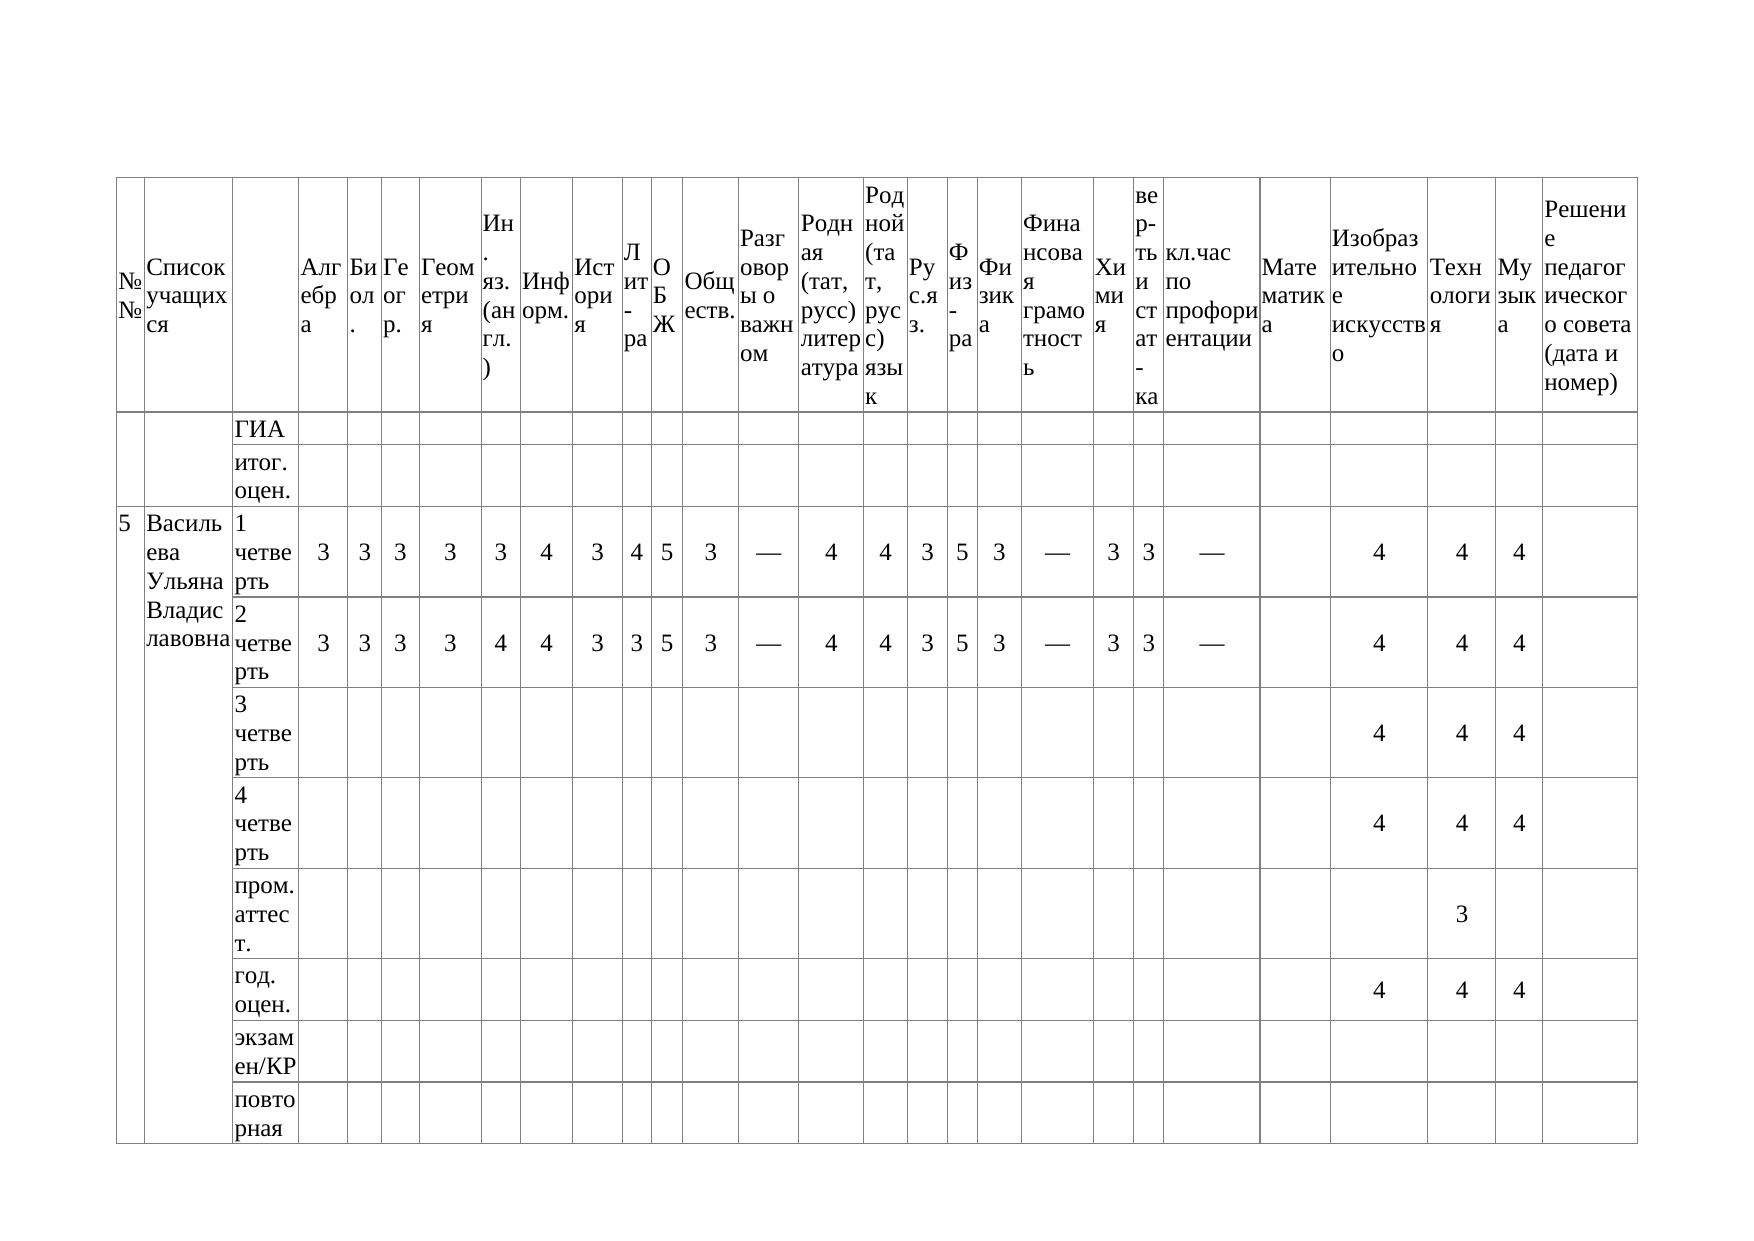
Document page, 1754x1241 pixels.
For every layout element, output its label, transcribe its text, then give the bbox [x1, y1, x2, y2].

table_cell 3 [299, 507, 347, 596]
table_cell [299, 778, 347, 868]
table_cell [683, 869, 738, 958]
table_cell 3 [1134, 507, 1163, 596]
table_header Математика [1261, 178, 1330, 411]
table_header Родная (тат, русс) литература [799, 178, 863, 411]
table_cell [978, 1083, 1021, 1143]
table_cell 4 [1496, 507, 1542, 596]
table_cell 4 [1428, 688, 1495, 777]
table_cell [1022, 1083, 1093, 1143]
table_cell [739, 413, 798, 444]
table_cell [739, 688, 798, 777]
table_cell 5 [652, 507, 682, 596]
table_cell [908, 445, 947, 506]
table_cell [1261, 869, 1330, 958]
table_cell 4 [1428, 959, 1495, 1020]
table_cell [799, 869, 863, 958]
table_cell [299, 959, 347, 1020]
table_cell [683, 445, 738, 506]
table_cell [348, 445, 381, 506]
table_cell [482, 688, 520, 777]
table_cell [908, 413, 947, 444]
table_cell [1134, 688, 1163, 777]
table_cell [1261, 1021, 1330, 1081]
table_cell 4 [482, 598, 520, 687]
table_cell [978, 778, 1021, 868]
table_cell [1261, 688, 1330, 777]
table_cell [1496, 1021, 1542, 1081]
table_cell [521, 445, 572, 506]
table_cell [652, 959, 682, 1020]
table_cell 4 [1496, 959, 1542, 1020]
table_cell [1134, 413, 1163, 444]
table_cell [1543, 959, 1637, 1020]
table_cell [1496, 869, 1542, 958]
table_cell 3 [908, 598, 947, 687]
table_cell [1094, 778, 1133, 868]
table_cell 3 [573, 507, 622, 596]
table_cell 4 [799, 507, 863, 596]
table_cell [908, 869, 947, 958]
table_cell [1543, 688, 1637, 777]
table_header Обществ. [683, 178, 738, 411]
table_cell [1134, 1083, 1163, 1143]
table_cell [1022, 413, 1093, 444]
table_cell [1164, 869, 1259, 958]
table_cell [683, 959, 738, 1020]
table_cell [739, 1083, 798, 1143]
table_cell 3 [683, 598, 738, 687]
table_cell [382, 869, 419, 958]
table_cell [948, 1021, 977, 1081]
table_cell [1094, 688, 1133, 777]
table_cell [382, 1083, 419, 1143]
table_cell 3 [1094, 598, 1133, 687]
table_cell 3 [420, 598, 481, 687]
table_cell [1331, 869, 1427, 958]
table_cell [420, 688, 481, 777]
table_cell [1261, 1083, 1330, 1143]
table_cell [1164, 959, 1259, 1020]
table_cell [482, 1021, 520, 1081]
table_cell [652, 1021, 682, 1081]
table_cell [683, 1083, 738, 1143]
table_cell 1 четверть [233, 507, 298, 596]
table_cell [799, 413, 863, 444]
table_cell 3 [382, 598, 419, 687]
table_cell [948, 959, 977, 1020]
table_cell 4 [1331, 688, 1427, 777]
table_header История [573, 178, 622, 411]
table_cell 3 [623, 598, 651, 687]
table_cell [382, 778, 419, 868]
table_header Список учащихся [145, 178, 232, 411]
table_cell 3 [908, 507, 947, 596]
table_cell [1261, 445, 1330, 506]
table_cell [1022, 869, 1093, 958]
table_cell [799, 445, 863, 506]
table_cell 4 [1331, 507, 1427, 596]
table_cell [978, 413, 1021, 444]
table_cell [799, 688, 863, 777]
table_header Разговоры о важном [739, 178, 798, 411]
table_cell 4 [1496, 598, 1542, 687]
table_cell пром. аттест. [233, 869, 298, 958]
table_cell [623, 959, 651, 1020]
table_cell — [1164, 598, 1259, 687]
table_cell [978, 869, 1021, 958]
table_cell [573, 778, 622, 868]
table_cell 3 [348, 507, 381, 596]
table_cell [1022, 959, 1093, 1020]
table_cell [799, 959, 863, 1020]
table_cell повторная ГИА [233, 1083, 298, 1143]
table_cell [420, 1021, 481, 1081]
table_cell [948, 413, 977, 444]
table_cell [623, 413, 651, 444]
table_cell 4 [1428, 778, 1495, 868]
table_cell — [739, 598, 798, 687]
table_header Ин. яз. (англ.) [482, 178, 520, 411]
table_cell 5 [652, 598, 682, 687]
table_cell 4 [799, 598, 863, 687]
table_cell [864, 445, 907, 506]
table_cell [623, 778, 651, 868]
table_cell [948, 778, 977, 868]
table_cell [864, 688, 907, 777]
table_header Алгебра [299, 178, 347, 411]
table_cell [521, 1021, 572, 1081]
table_cell [1134, 959, 1163, 1020]
table_cell [299, 1083, 347, 1143]
table_cell [1331, 413, 1427, 444]
table_cell [299, 1021, 347, 1081]
table_header Геометрия [420, 178, 481, 411]
table_cell 3 [1428, 869, 1495, 958]
table_cell [521, 413, 572, 444]
table_cell [420, 959, 481, 1020]
table_cell 5 [948, 598, 977, 687]
table_cell [623, 869, 651, 958]
table_cell [521, 688, 572, 777]
table_cell [382, 413, 419, 444]
table_cell [299, 445, 347, 506]
table_cell 4 [1428, 598, 1495, 687]
table_cell [382, 1021, 419, 1081]
table_cell [482, 413, 520, 444]
table_cell [1428, 1021, 1495, 1081]
table_header кл.час по профориентации [1164, 178, 1259, 411]
table_cell год. оцен. [233, 959, 298, 1020]
table_cell 3 [420, 507, 481, 596]
table_cell [1261, 598, 1330, 687]
table_cell [521, 1083, 572, 1143]
table_header Геогр. [382, 178, 419, 411]
table_cell [864, 1083, 907, 1143]
table_cell [420, 778, 481, 868]
table_cell [573, 1021, 622, 1081]
table_cell 3 четверть [233, 688, 298, 777]
table_cell [1428, 413, 1495, 444]
table_cell [1022, 778, 1093, 868]
table_header Технология [1428, 178, 1495, 411]
table_cell [482, 445, 520, 506]
table_cell [1543, 1083, 1637, 1143]
table_cell [573, 445, 622, 506]
table_cell [1261, 507, 1330, 596]
table_cell [1428, 445, 1495, 506]
table_cell [573, 1083, 622, 1143]
table_cell [864, 413, 907, 444]
table_cell [978, 959, 1021, 1020]
table_cell 3 [482, 507, 520, 596]
table_cell 2 четверть [233, 598, 298, 687]
table_cell [652, 413, 682, 444]
table_cell [573, 959, 622, 1020]
table_cell [521, 869, 572, 958]
table_header вер-ть и стат-ка [1134, 178, 1163, 411]
table_cell — [1022, 598, 1093, 687]
table_cell [1543, 1021, 1637, 1081]
table_cell повторная ГИА [233, 413, 298, 444]
table_cell [1496, 413, 1542, 444]
table_cell [908, 688, 947, 777]
table_cell [739, 445, 798, 506]
table_cell [348, 778, 381, 868]
table_cell — [739, 507, 798, 596]
table_cell [1543, 869, 1637, 958]
table_cell 4 [1331, 959, 1427, 1020]
table_cell 5 [948, 507, 977, 596]
table_cell [908, 1021, 947, 1081]
table_cell 4 [1331, 778, 1427, 868]
table_cell [521, 959, 572, 1020]
table_cell [864, 1021, 907, 1081]
table_cell [683, 778, 738, 868]
table_cell [908, 778, 947, 868]
table_cell 3 [978, 507, 1021, 596]
table_cell [978, 1021, 1021, 1081]
table_cell [864, 869, 907, 958]
table_cell 3 [348, 598, 381, 687]
table_cell [573, 413, 622, 444]
table_cell [1261, 959, 1330, 1020]
table_cell [948, 869, 977, 958]
table_cell [683, 688, 738, 777]
table_cell [623, 445, 651, 506]
table_cell [1094, 1021, 1133, 1081]
table_cell [482, 959, 520, 1020]
table_cell 4 [1331, 598, 1427, 687]
table_cell [1134, 778, 1163, 868]
table_cell [799, 1021, 863, 1081]
table_header Химия [1094, 178, 1133, 411]
table_cell 4 [864, 507, 907, 596]
table_cell [623, 688, 651, 777]
table_cell 4 [623, 507, 651, 596]
table_cell [382, 959, 419, 1020]
table_cell итог. оцен. [233, 445, 298, 506]
table_cell [948, 1083, 977, 1143]
table_cell [1094, 869, 1133, 958]
table_cell [1261, 778, 1330, 868]
table_cell 4 [1496, 778, 1542, 868]
table_cell [623, 1021, 651, 1081]
table_cell [482, 778, 520, 868]
table_cell [1134, 1021, 1163, 1081]
table_cell [1164, 778, 1259, 868]
table_cell 4 [864, 598, 907, 687]
table_cell [1543, 778, 1637, 868]
table_cell [739, 869, 798, 958]
table_header [233, 178, 298, 411]
table_cell [482, 1083, 520, 1143]
table_header Родной (тат, русс) язык [864, 178, 907, 411]
table_cell [382, 688, 419, 777]
table_cell 4 четверть [233, 778, 298, 868]
table_cell [1261, 413, 1330, 444]
table_cell [652, 1083, 682, 1143]
table_cell [623, 1083, 651, 1143]
table_cell [739, 959, 798, 1020]
table_cell [1331, 1083, 1427, 1143]
table_cell [1022, 1021, 1093, 1081]
table_cell [1496, 1083, 1542, 1143]
table_cell [348, 688, 381, 777]
table_cell [299, 869, 347, 958]
table_cell [1134, 869, 1163, 958]
table_cell 3 [978, 598, 1021, 687]
table_cell 3 [683, 507, 738, 596]
table_cell Васильева Ульяна Владиславовна [145, 507, 232, 1143]
table_header Физика [978, 178, 1021, 411]
table_cell 4 [521, 598, 572, 687]
table_cell [978, 688, 1021, 777]
table_cell [1543, 507, 1637, 596]
table_cell [348, 869, 381, 958]
table_cell экзамен/КР [233, 1021, 298, 1081]
table_cell [482, 869, 520, 958]
table_cell [948, 688, 977, 777]
table_cell [864, 778, 907, 868]
table_cell [382, 445, 419, 506]
table_cell [652, 688, 682, 777]
table_cell [978, 445, 1021, 506]
table_header Биол. [348, 178, 381, 411]
table_cell [348, 959, 381, 1020]
table_cell — [1164, 507, 1259, 596]
table_cell [683, 413, 738, 444]
table_cell 4 [521, 507, 572, 596]
table_cell [348, 1021, 381, 1081]
table_cell [1164, 413, 1259, 444]
table_cell 5 [117, 507, 144, 1143]
table_header Информ. [521, 178, 572, 411]
table_cell [864, 959, 907, 1020]
table_cell [1094, 445, 1133, 506]
table_header Рус.яз. [908, 178, 947, 411]
table_cell [521, 778, 572, 868]
table_header Музыка [1496, 178, 1542, 411]
table_cell [908, 959, 947, 1020]
table_header Лит-ра [623, 178, 651, 411]
table_cell [1164, 445, 1259, 506]
table_cell 4 [1496, 688, 1542, 777]
table_cell [573, 869, 622, 958]
table_cell 4 [1428, 507, 1495, 596]
table_cell [1496, 445, 1542, 506]
table_cell [299, 688, 347, 777]
table_cell [652, 778, 682, 868]
table_cell [683, 1021, 738, 1081]
table_cell [420, 445, 481, 506]
table_cell [1543, 445, 1637, 506]
table_cell [420, 1083, 481, 1143]
table_cell [299, 413, 347, 444]
table_cell [1022, 688, 1093, 777]
table_cell [1164, 1083, 1259, 1143]
table_cell [739, 778, 798, 868]
table_cell [948, 445, 977, 506]
table_cell [348, 1083, 381, 1143]
table_cell [799, 1083, 863, 1143]
table_header №№ [117, 178, 144, 411]
table_cell [908, 1083, 947, 1143]
table_cell [573, 688, 622, 777]
table_header Финансовая грамотность [1022, 178, 1093, 411]
table_cell [1094, 1083, 1133, 1143]
table_cell — [1022, 507, 1093, 596]
table_cell 3 [1094, 507, 1133, 596]
table_cell [420, 869, 481, 958]
table_cell 3 [573, 598, 622, 687]
table_cell [799, 778, 863, 868]
table_cell [652, 445, 682, 506]
table_cell [739, 1021, 798, 1081]
table_header Изобразительное искусство [1331, 178, 1427, 411]
table_header ОБЖ [652, 178, 682, 411]
table_cell [420, 413, 481, 444]
table_cell [1331, 445, 1427, 506]
table_cell [1543, 413, 1637, 444]
table_cell 3 [1134, 598, 1163, 687]
table_cell 3 [382, 507, 419, 596]
table_cell [1094, 959, 1133, 1020]
table_cell [652, 869, 682, 958]
table_cell [348, 413, 381, 444]
table_cell [1543, 598, 1637, 687]
table_header Физ-ра [948, 178, 977, 411]
table_cell [1022, 445, 1093, 506]
table_cell [1331, 1021, 1427, 1081]
table_cell [1428, 1083, 1495, 1143]
table_header Решение педагогического совета (дата и номер) [1543, 178, 1637, 411]
table_cell [1094, 413, 1133, 444]
table_cell 3 [299, 598, 347, 687]
table_cell [1134, 445, 1163, 506]
table_cell [1164, 688, 1259, 777]
table_cell [1164, 1021, 1259, 1081]
